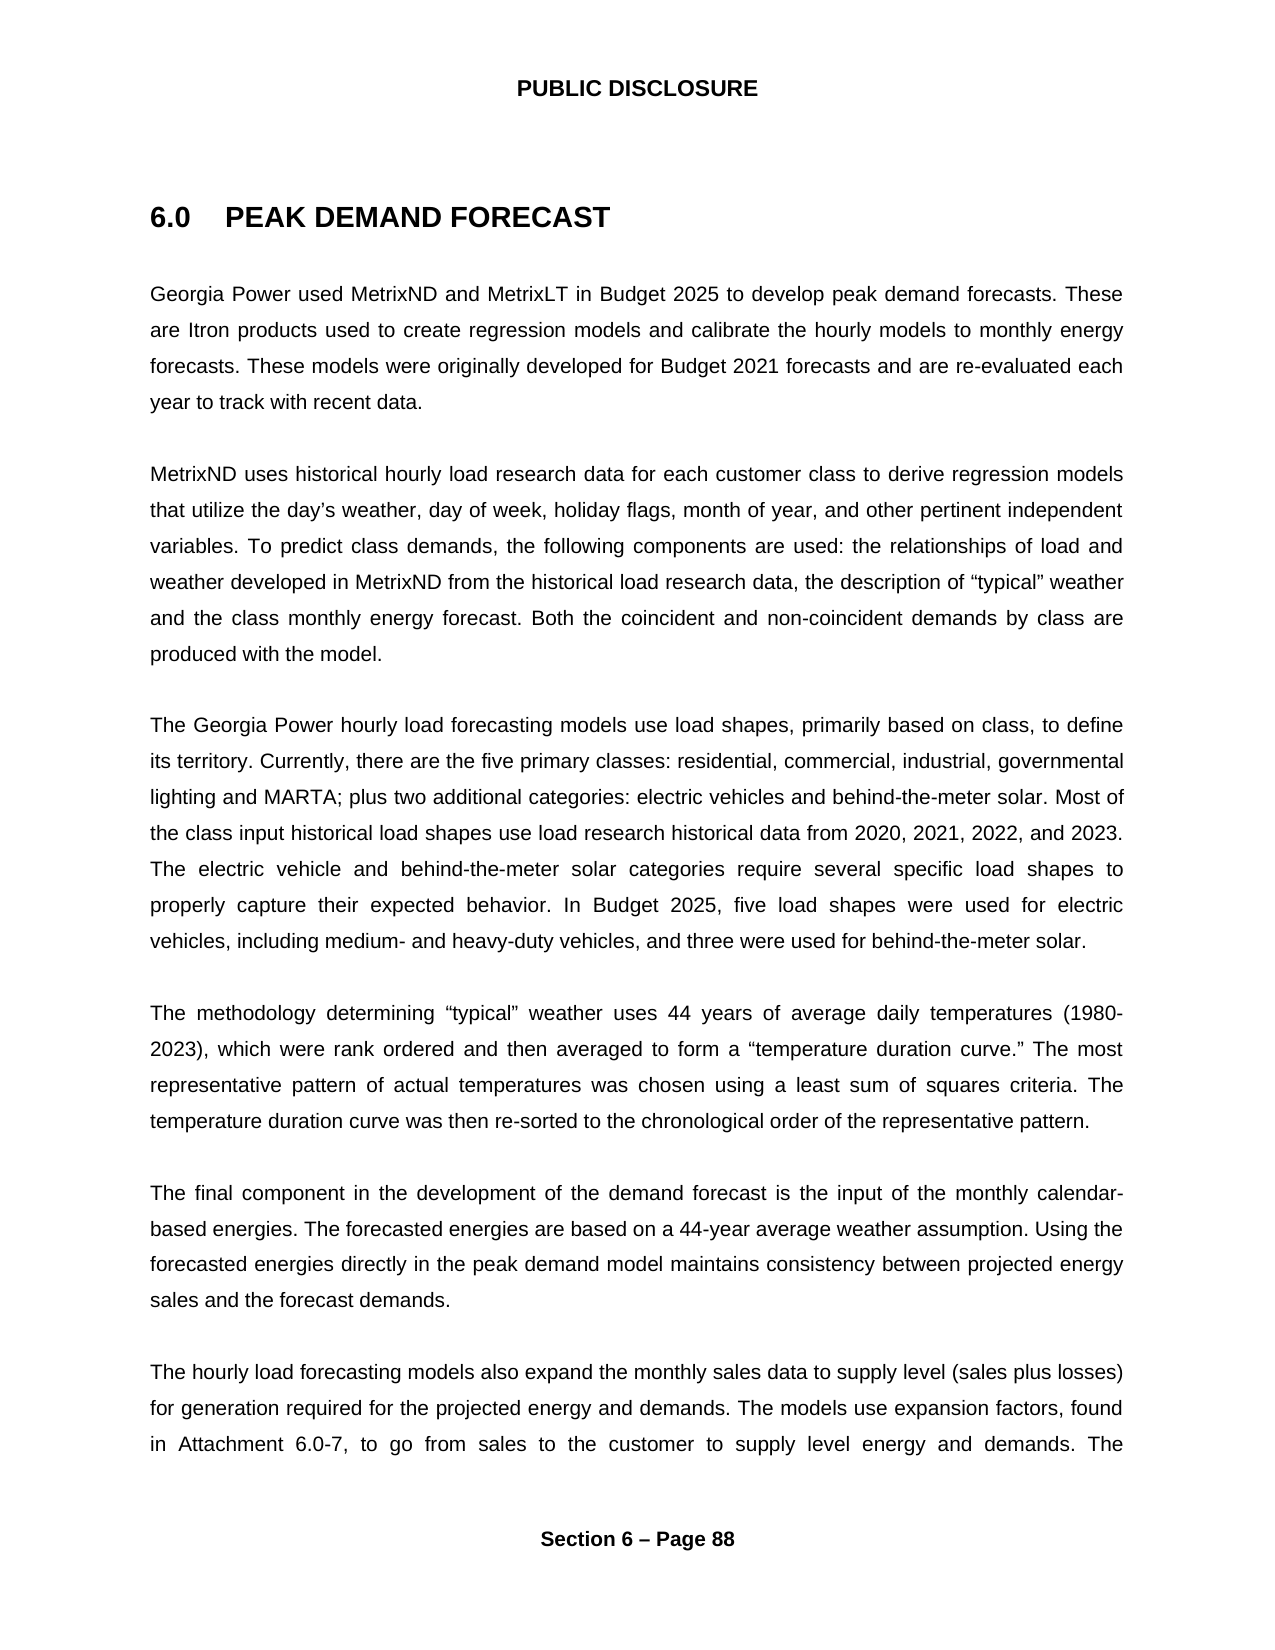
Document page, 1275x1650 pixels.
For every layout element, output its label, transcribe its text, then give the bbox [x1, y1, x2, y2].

text The final component in the development of the demand forecast is the input of the monthly calendar-based energies. The forecasted energies are based on a 44-year average weather assumption. Using the forecasted energies directly in the peak demand model maintains consistency between projected energy sales and the forecast demands. [150, 1180, 1125, 1312]
text The Georgia Power hourly load forecasting models use load shapes, primarily based on class, to define its territory. Currently, there are the five primary classes: residential, commercial, industrial, governmental lighting and MARTA; plus two additional categories: electric vehicles and behind-the-meter solar. Most of the class input historical load shapes use load research historical data from 2020, 2021, 2022, and 2023. The electric vehicle and behind-the-meter solar categories require several specific load shapes to properly capture their expected behavior. In Budget 2025, five load shapes were used for electric vehicles, including medium- and heavy-duty vehicles, and three were used for behind-the-meter solar. [150, 713, 1125, 953]
text MetrixND uses historical hourly load research data for each customer class to derive regression models that utilize the day’s weather, day of week, holiday flags, month of year, and other pertinent independent variables. To predict class demands, the following components are used: the relationships of load and weather developed in MetrixND from the historical load research data, the description of “typical” weather and the class monthly energy forecast. Both the coincident and non-coincident demands by class are produced with the model. [150, 462, 1125, 665]
text Georgia Power used MetrixND and MetrixLT in Budget 2025 to develop peak demand forecasts. These are Itron products used to create regression models and calibrate the hourly models to monthly energy forecasts. These models were originally developed for Budget 2021 forecasts and are re-evaluated each year to track with recent data. [150, 282, 1125, 414]
text The methodology determining “typical” weather uses 44 years of average daily temperatures (1980-2023), which were rank ordered and then averaged to form a “temperature duration curve.” The most representative pattern of actual temperatures was chosen using a least sum of squares criteria. The temperature duration curve was then re-sorted to the chronological order of the representative pattern. [150, 1001, 1125, 1132]
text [150, 1360, 1125, 1456]
subtitle 6.0 PEAK DEMAND FORECAST [150, 200, 1125, 233]
